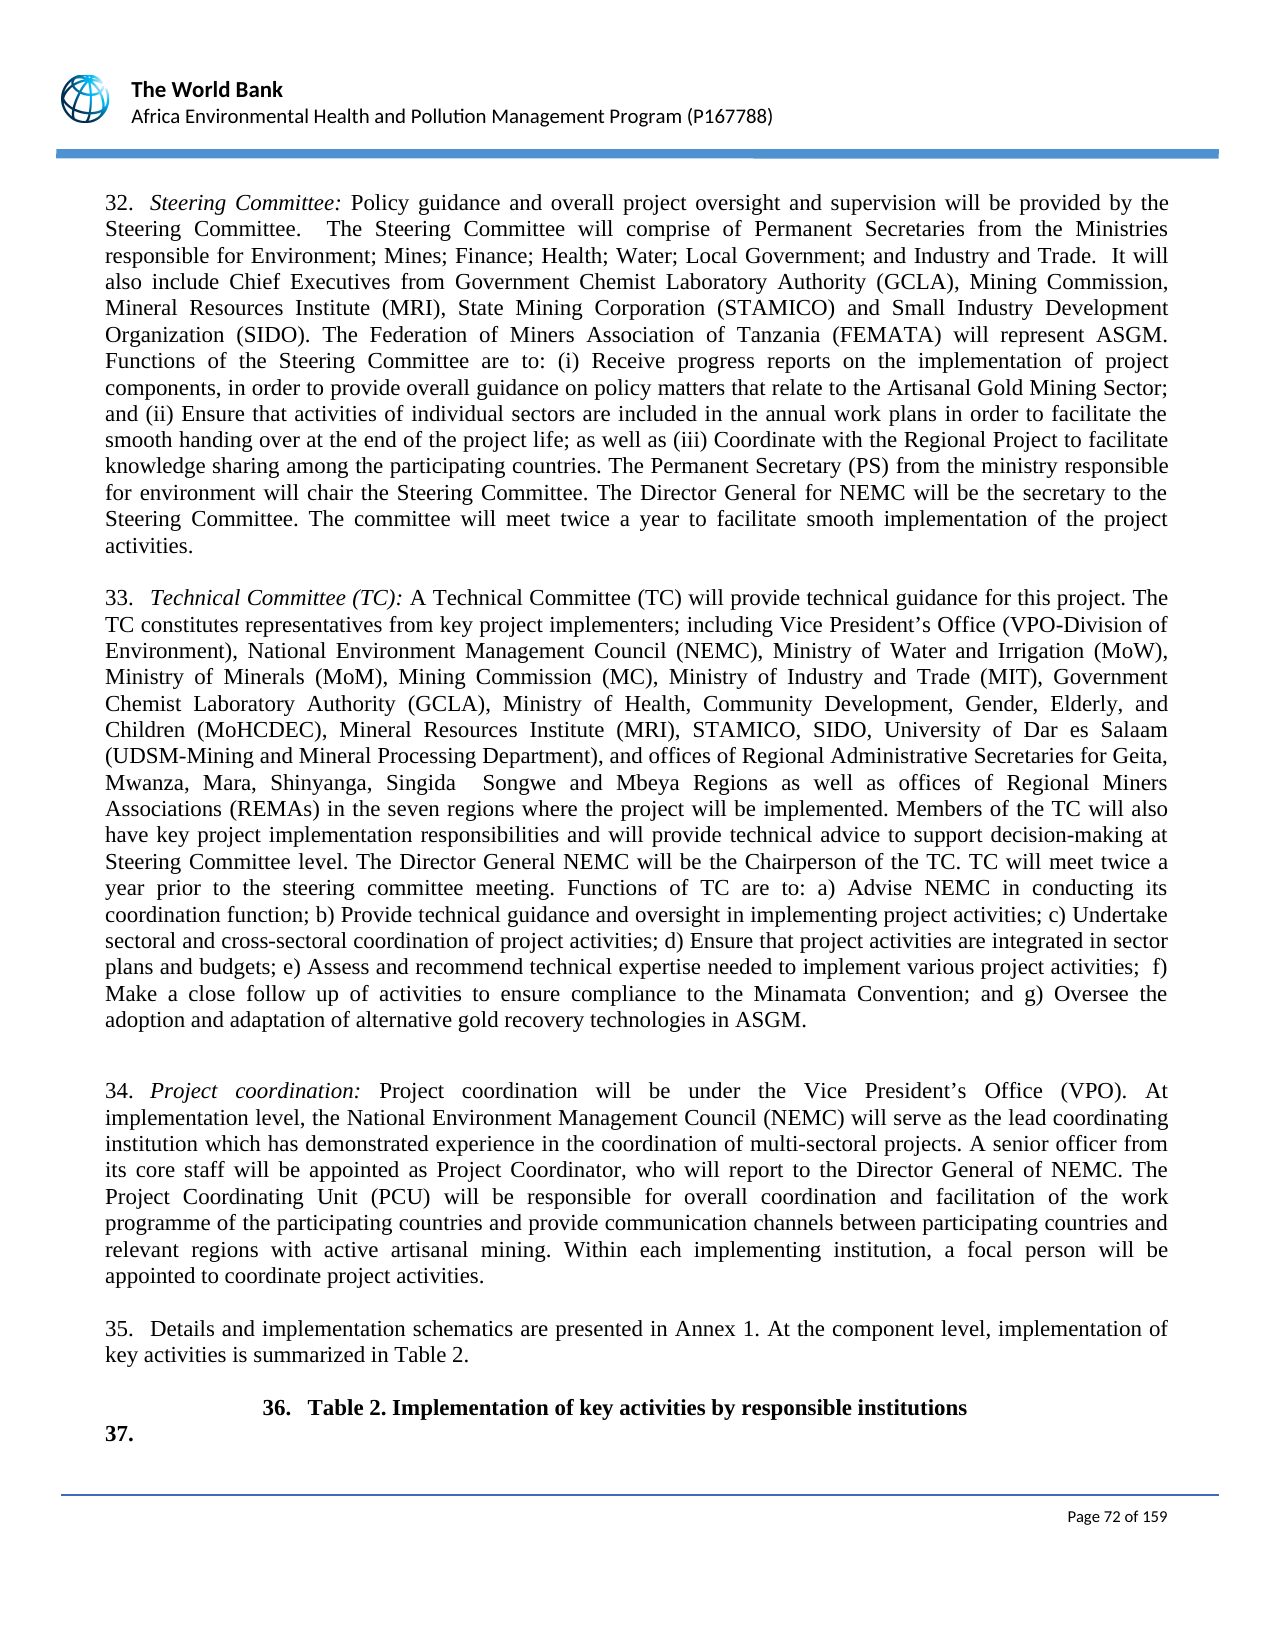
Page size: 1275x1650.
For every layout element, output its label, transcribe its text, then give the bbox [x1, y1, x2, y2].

picture [92, 75, 110, 111]
list Table 2. Implementation of key activities by responsible institutions [105, 1394, 1125, 1420]
list Details and implementation schematics are presented in Annex 1. At the component level, implementation of key activities is summarized in Table 2. [105, 1315, 1170, 1367]
picture [76, 83, 83, 89]
picture [61, 75, 110, 123]
list Technical Committee (TC): A Technical Committee (TC) will provide technical guidance for this project. The TC constitutes representatives from key project implementers; including Vice President’s Office (VPO-Division of Environment), National Environment Management Council (NEMC), Ministry of Water and Irrigation (MoW), Ministry of Minerals (MoM), Mining Commission (MC), Ministry of Industry and Trade (MIT), Government Chemist Laboratory Authority (GCLA), Ministry of Health, Community Development, Gender, Elderly, and Children (MoHCDEC), Mineral Resources Institute (MRI), STAMICO, SIDO, University of Dar es Salaam (UDSM-Mining and Mineral Processing Department), and offices of Regional Administrative Secretaries for Geita, Mwanza, Mara, Shinyanga, Singida Songwe and Mbeya Regions as well as offices of Regional Miners Associations (REMAs) in the seven regions where the project will be implemented. Members of the TC will also have key project implementation responsibilities and will provide technical advice to support decision-making at Steering Committee level. The Director General NEMC will be the Chairperson of the TC. TC will meet twice a year prior to the steering committee meeting. Functions of TC are to: a) Advise NEMC in conducting its coordination function; b) Provide technical guidance and oversight in implementing project activities; c) Undertake sectoral and cross-sectoral coordination of project activities; d) Ensure that project activities are integrated in sector plans and budgets; e) Assess and recommend technical expertise needed to implement various project activities; f) Make a close follow up of activities to ensure compliance to the Minamata Convention; and g) Oversee the adoption and adaptation of alternative gold recovery technologies in ASGM. [105, 584, 1170, 1032]
list Project coordination: Project coordination will be under the Vice President’s Office (VPO). At implementation level, the National Environment Management Council (NEMC) will serve as the lead coordinating institution which has demonstrated experience in the coordination of multi-sectoral projects. A senior officer from its core staff will be appointed as Project Coordinator, who will report to the Director General of NEMC. The Project Coordinating Unit (PCU) will be responsible for overall coordination and facilitation of the work programme of the participating countries and provide communication channels between participating countries and relevant regions with active artisanal mining. Within each implementing institution, a focal person will be appointed to coordinate project activities. [105, 1077, 1170, 1288]
list Steering Committee: Policy guidance and overall project oversight and supervision will be provided by the Steering Committee. The Steering Committee will comprise of Permanent Secretaries from the Ministries responsible for Environment; Mines; Finance; Health; Water; Local Government; and Industry and Trade. It will also include Chief Executives from Government Chemist Laboratory Authority (GCLA), Mining Commission, Mineral Resources Institute (MRI), State Mining Corporation (STAMICO) and Small Industry Development Organization (SIDO). The Federation of Miners Association of Tanzania (FEMATA) will represent ASGM. Functions of the Steering Committee are to: (i) Receive progress reports on the implementation of project components, in order to provide overall guidance on policy matters that relate to the Artisanal Gold Mining Sector; and (ii) Ensure that activities of individual sectors are included in the annual work plans in order to facilitate the smooth handing over at the end of the project life; as well as (iii) Coordinate with the Regional Project to facilitate knowledge sharing among the participating countries. The Permanent Secretary (PS) from the ministry responsible for environment will chair the Steering Committee. The Director General for NEMC will be the secretary to the Steering Committee. The committee will meet twice a year to facilitate smooth implementation of the project activities. [105, 189, 1170, 558]
picture [83, 85, 89, 93]
